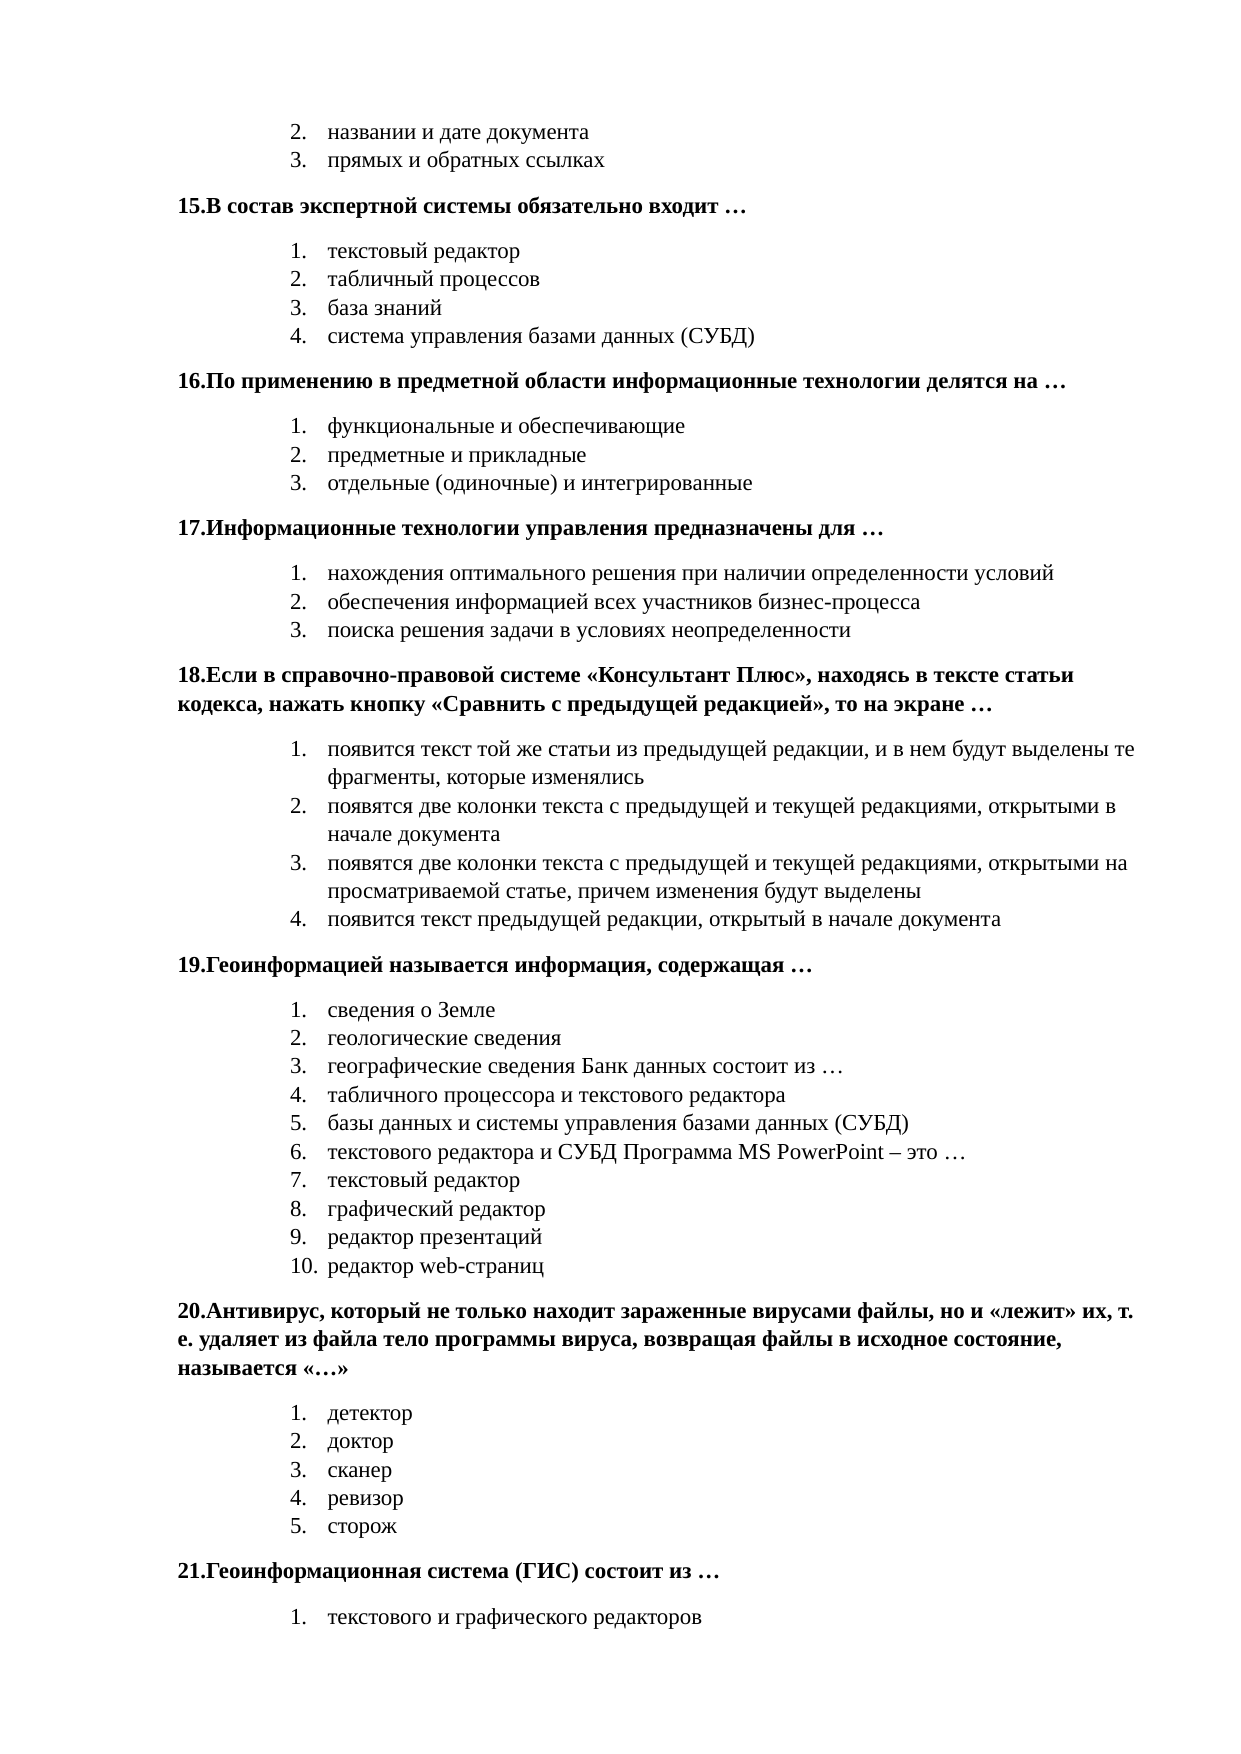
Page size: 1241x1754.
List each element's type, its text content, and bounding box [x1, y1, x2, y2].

list детектор [290, 1399, 1152, 1425]
text 21.Геоинформационная система (ГИС) состоит из … [177, 1558, 1152, 1584]
list редактор web-страниц [290, 1252, 1152, 1278]
list доктор [290, 1427, 1152, 1453]
text 17.Информационные технологии управления предназначены для … [177, 514, 1152, 541]
list табличный процессов [290, 265, 1152, 292]
list появятся две колонки текста с предыдущей и текущей редакциями, открытыми на просматриваемой статье, причем изменения будут выделены [290, 849, 1152, 903]
list сканер [290, 1456, 1152, 1482]
list предметные и прикладные [290, 441, 1152, 467]
list текстового и графического редакторов [290, 1603, 1152, 1629]
text 19.Геоинформацией называется информация, содержащая … [177, 951, 1152, 977]
list нахождения оптимального решения при наличии определенности условий [290, 559, 1152, 586]
list графический редактор [290, 1195, 1152, 1221]
list появятся две колонки текста с предыдущей и текущей редакциями, открытыми в начале документа [290, 792, 1152, 847]
list текстовый редактор [290, 237, 1152, 263]
list геологические сведения [290, 1024, 1152, 1051]
list сторож [290, 1512, 1152, 1539]
list базы данных и системы управления базами данных (СУБД) [290, 1109, 1152, 1136]
text 20.Антивирус, который не только находит зараженные вирусами файлы, но и «лежит» их, т. е. удаляет из файла тело программы вируса, возвращая файлы в исходное состояние, называется «…» [177, 1297, 1152, 1380]
list отдельные (одиночные) и интегрированные [290, 469, 1152, 496]
list табличного процессора и текстового редактора [290, 1081, 1152, 1107]
list географические сведения Банк данных состоит из … [290, 1053, 1152, 1079]
list функциональные и обеспечивающие [290, 412, 1152, 439]
list поиска решения задачи в условиях неопределенности [290, 616, 1152, 643]
list появится текст предыдущей редакции, открытый в начале документа [290, 906, 1152, 932]
list текстовый редактор [290, 1166, 1152, 1193]
text 18.Если в справочно-правовой системе «Консультант Плюс», находясь в тексте статьи кодекса, нажать кнопку «Сравнить с предыдущей редакцией», то на экране … [177, 661, 1152, 716]
list прямых и обратных ссылках [290, 147, 1152, 173]
list сведения о Земле [290, 996, 1152, 1022]
list ревизор [290, 1484, 1152, 1510]
text 15.В состав экспертной системы обязательно входит … [177, 192, 1152, 218]
list редактор презентаций [290, 1223, 1152, 1249]
list система управления базами данных (СУБД) [290, 322, 1152, 348]
list названии и дате документа [290, 118, 1152, 144]
list база знаний [290, 294, 1152, 320]
text 16.По применению в предметной области информационные технологии делятся на … [177, 367, 1152, 393]
list текстового редактора и СУБД Программа MS PowerPoint – это … [290, 1138, 1152, 1164]
list обеспечения информацией всех участников бизнес-процесса [290, 588, 1152, 614]
list появится текст той же статьи из предыдущей редакции, и в нем будут выделены те фрагменты, которые изменялись [290, 735, 1152, 790]
